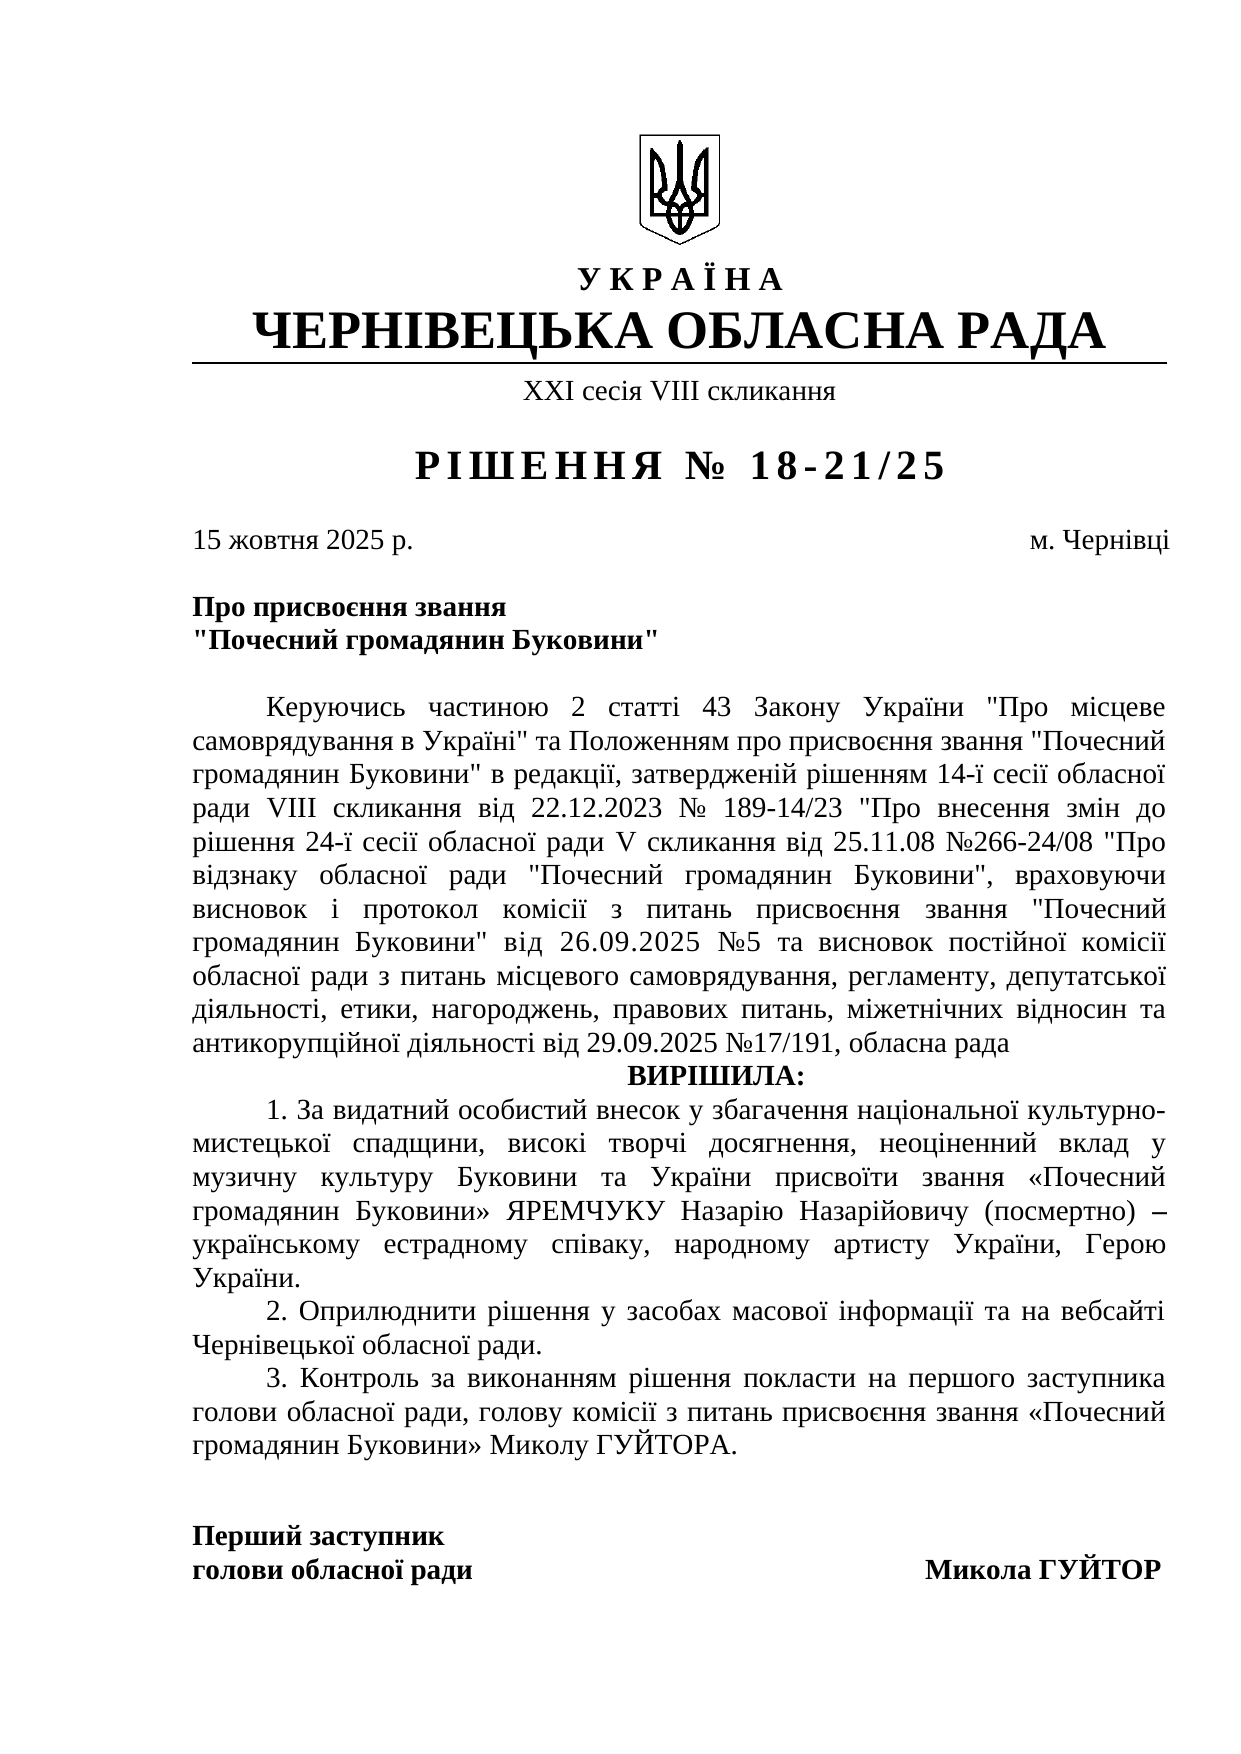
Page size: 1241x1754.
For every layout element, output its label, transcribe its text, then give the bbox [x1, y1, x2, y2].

subtitle ЧЕРНІВЕЦЬКА ОБЛАСНА РАДА [192, 298, 1167, 362]
text 1. За видатний особистий внесок у збагачення національної культурно-мистецької спадщини, високі творчі досягнення, неоціненний вклад у музичну культуру Буковини та України присвоїти звання «Почесний громадянин Буковини» ЯРЕМЧУКУ Назарію Назарійовичу (посмертно) – українському естрадному співаку, народному артисту України, Герою України. [192, 1092, 1167, 1293]
picture [637, 132, 722, 248]
table_header 15 жовтня 2025 р. [192, 522, 624, 555]
text 2. Оприлюднити рішення у засобах масової інформації та на вебсайті Чернівецької обласної ради. [192, 1293, 1167, 1360]
text У К Р А Ї Н А [192, 248, 1167, 298]
text Про присвоєння звання "Почесний громадянин Буковини" [192, 589, 723, 656]
text Керуючись частиною 2 статті 43 Закону України "Про місцеве самоврядування в Україні" та Положенням про присвоєння звання "Почесний громадянин Буковини" в редакції, затвердженій рішенням 14-ї сесії обласної ради VІІІ скликання від 22.12.2023 № 189-14/23 "Про внесення змін до рішення 24-ї сесії обласної ради V скликання від 25.11.08 №266-24/08 "Про відзнаку обласної ради "Почесний громадянин Буковини", враховуючи висновок і протокол комісії з питань присвоєння звання "Почесний громадянин Буковини" від 26.09.2025 №5 та висновок постійної комісії обласної ради з питань місцевого самоврядування, регламенту, депутатської діяльності, етики, нагороджень, правових питань, міжетнічних відносин та антикорупційної діяльності від 29.09.2025 №17/191, обласна рада [192, 689, 1167, 1058]
subtitle РІШЕННЯ № 18-21/25 [192, 440, 1167, 488]
text ВИРІШИЛА: [192, 1058, 1167, 1092]
text голови обласної ради Микола ГУЙТОР [192, 1552, 1167, 1586]
table_header м. Чернівці [625, 522, 1181, 555]
subtitle ХХІ сесія VІІІ скликання [192, 373, 1167, 407]
text Перший заступник [192, 1518, 1167, 1552]
text 3. Контроль за виконанням рішення покласти на першого заступника голови обласної ради, голову комісії з питань присвоєння звання «Почесний громадянин Буковини» Миколу ГУЙТОРА. [192, 1360, 1167, 1461]
